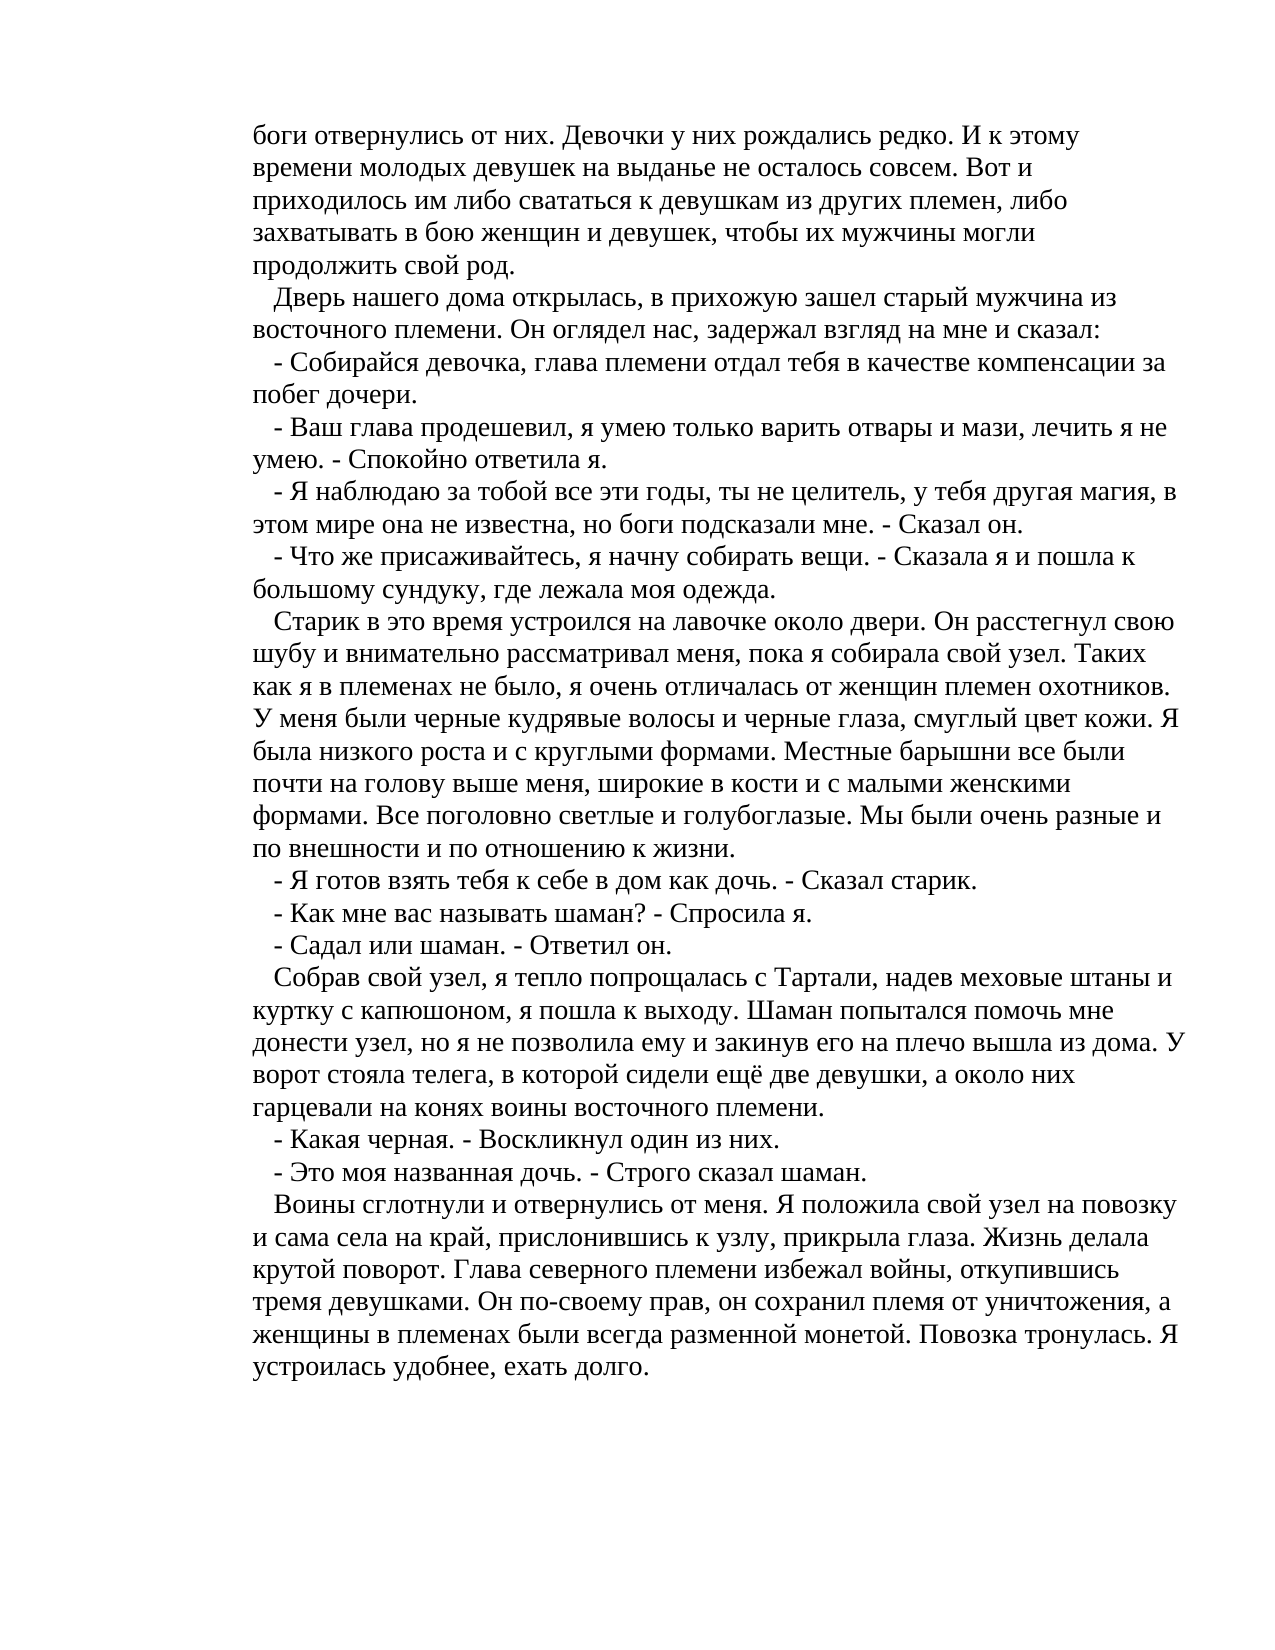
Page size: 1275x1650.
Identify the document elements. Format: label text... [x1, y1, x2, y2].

text - Это моя названная дочь. - Строго сказал шаман. [252, 1155, 1186, 1187]
text - Как мне вас называть шаман? - Спросила я. [252, 896, 1186, 928]
text - Садал или шаман. - Ответил он. [252, 928, 1186, 960]
text Старик в это время устроился на лавочке около двери. Он расстегнул свою шубу и внимательно рассматривал меня, пока я собирала свой узел. Таких как я в племенах не было, я очень отличалась от женщин племен охотников. У меня были черные кудрявые волосы и черные глаза, смуглый цвет кожи. Я была низкого роста и с круглыми формами. Местные барышни все были почти на голову выше меня, широкие в кости и с малыми женскими формами. Все поголовно светлые и голубоглазые. Мы были очень разные и по внешности и по отношению к жизни. [252, 604, 1186, 863]
text - Я готов взять тебя к себе в дом как дочь. - Сказал старик. [252, 863, 1186, 896]
text Собрав свой узел, я тепло попрощалась с Тартали, надев меховые штаны и куртку с капюшоном, я пошла к выходу. Шаман попытался помочь мне донести узел, но я не позволила ему и закинув его на плечо вышла из дома. У ворот стояла телега, в которой сидели ещё две девушки, а около них гарцевали на конях воины восточного племени. [252, 960, 1186, 1122]
text - Что же присаживайтесь, я начну собирать вещи. - Сказала я и пошла к большому сундуку, где лежала моя одежда. [252, 539, 1186, 604]
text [252, 118, 1186, 280]
text - Собирайся девочка, глава племени отдал тебя в качестве компенсации за побег дочери. [252, 345, 1186, 410]
text - Какая черная. - Воскликнул один из них. [252, 1122, 1186, 1155]
text - Ваш глава продешевил, я умею только варить отвары и мази, лечить я не умею. - Спокойно ответила я. [252, 410, 1186, 474]
text - Я наблюдаю за тобой все эти годы, ты не целитель, у тебя другая магия, в этом мире она не известна, но боги подсказали мне. - Сказал он. [252, 474, 1186, 539]
text Дверь нашего дома открылась, в прихожую зашел старый мужчина из восточного племени. Он оглядел нас, задержал взгляд на мне и сказал: [252, 280, 1186, 345]
text Воины сглотнули и отвернулись от меня. Я положила свой узел на повозку и сама села на край, прислонившись к узлу, прикрыла глаза. Жизнь делала крутой поворот. Глава северного племени избежал войны, откупившись тремя девушками. Он по-своему прав, он сохранил племя от уничтожения, а женщины в племенах были всегда разменной монетой. Повозка тронулась. Я устроилась удобнее, ехать долго. [252, 1187, 1186, 1382]
